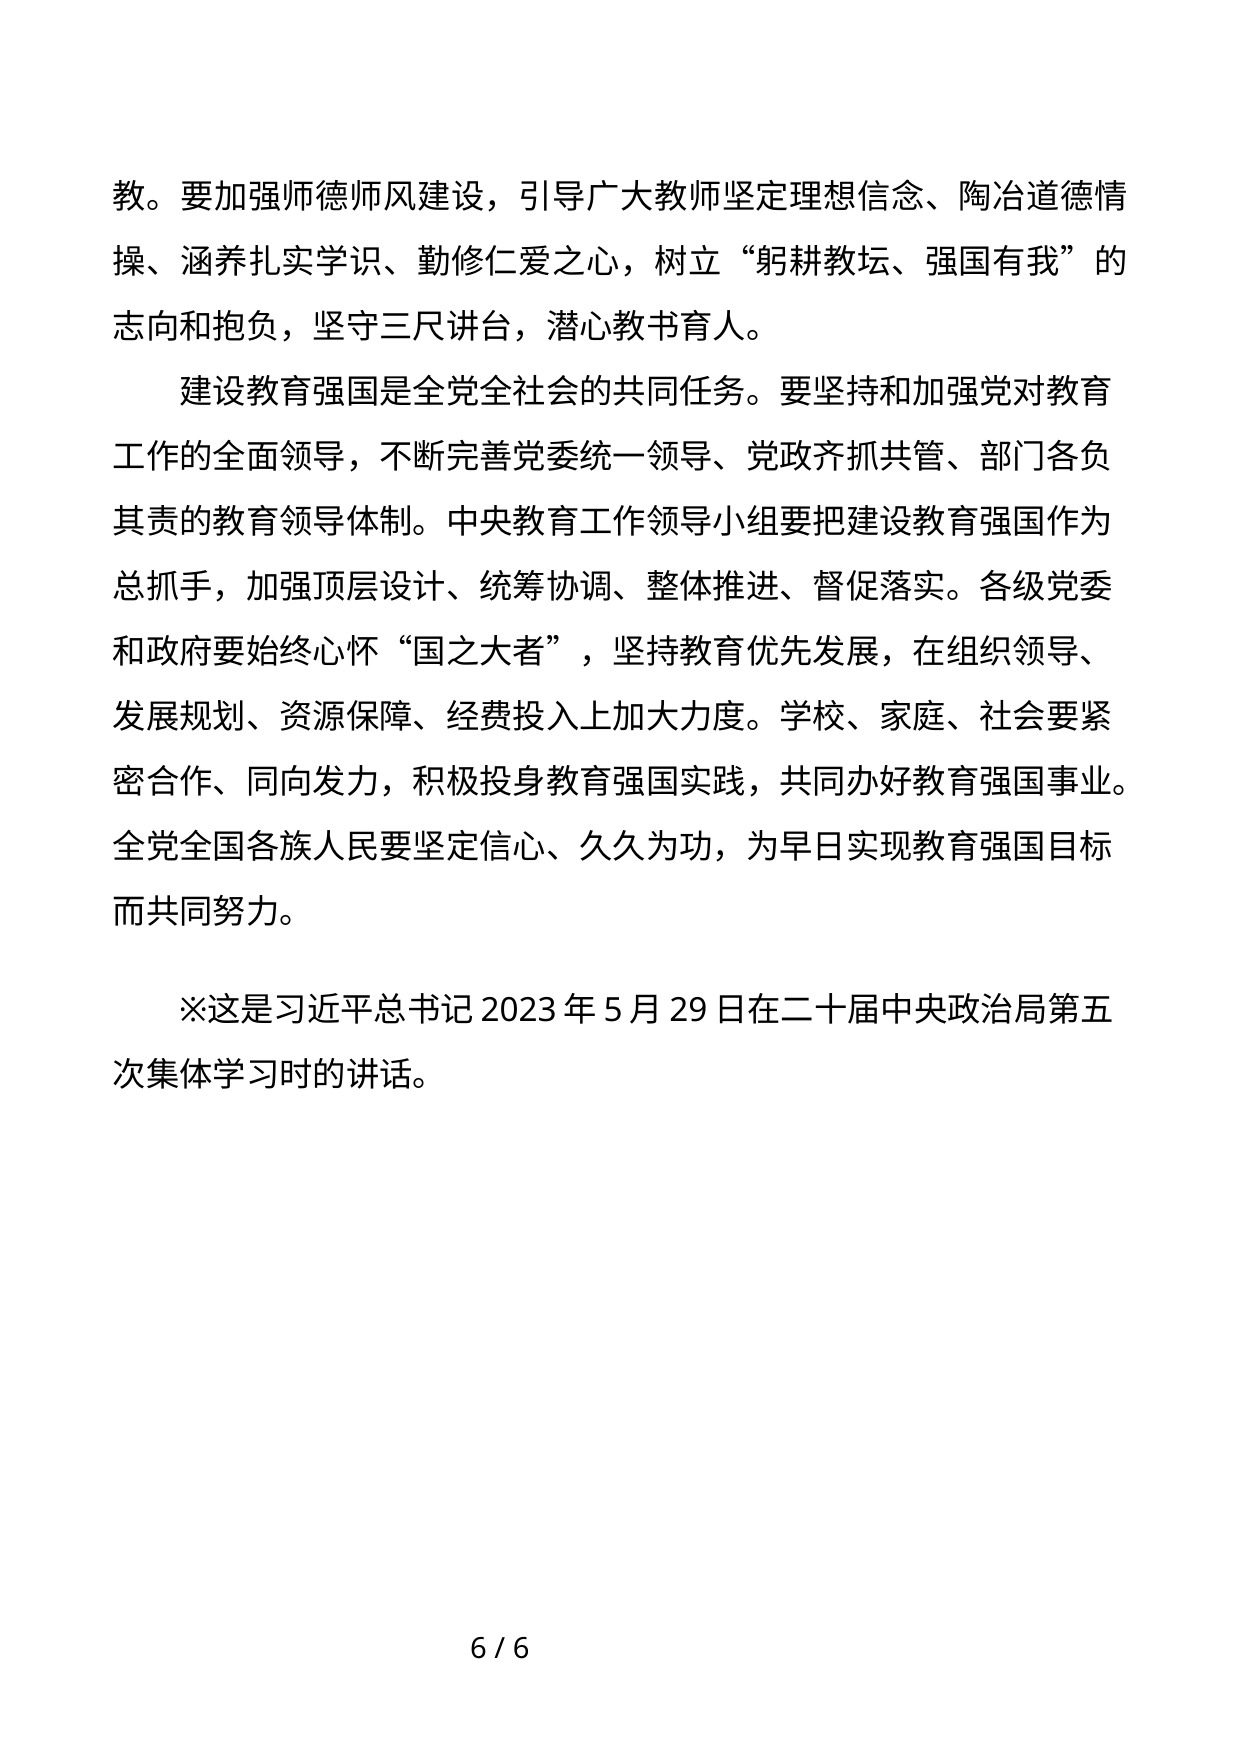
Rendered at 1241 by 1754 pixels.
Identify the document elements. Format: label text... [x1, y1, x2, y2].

subtitle ※这是习近平总书记2023年5月29日在二十届中央政治局第五次集体学习时的讲话。 [112, 974, 1128, 1104]
subtitle 建设教育强国是全党全社会的共同任务。要坚持和加强党对教育工作的全面领导，不断完善党委统一领导、党政齐抓共管、部门各负其责的教育领导体制。中央教育工作领导小组要把建设教育强国作为总抓手，加强顶层设计、统筹协调、整体推进、督促落实。各级党委和政府要始终心怀“国之大者”，坚持教育优先发展，在组织领导、发展规划、资源保障、经费投入上加大力度。学校、家庭、社会要紧密合作、同向发力，积极投身教育强国实践，共同办好教育强国事业。全党全国各族人民要坚定信心、久久为功，为早日实现教育强国目标而共同努力。 [112, 357, 1128, 942]
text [112, 162, 1128, 357]
